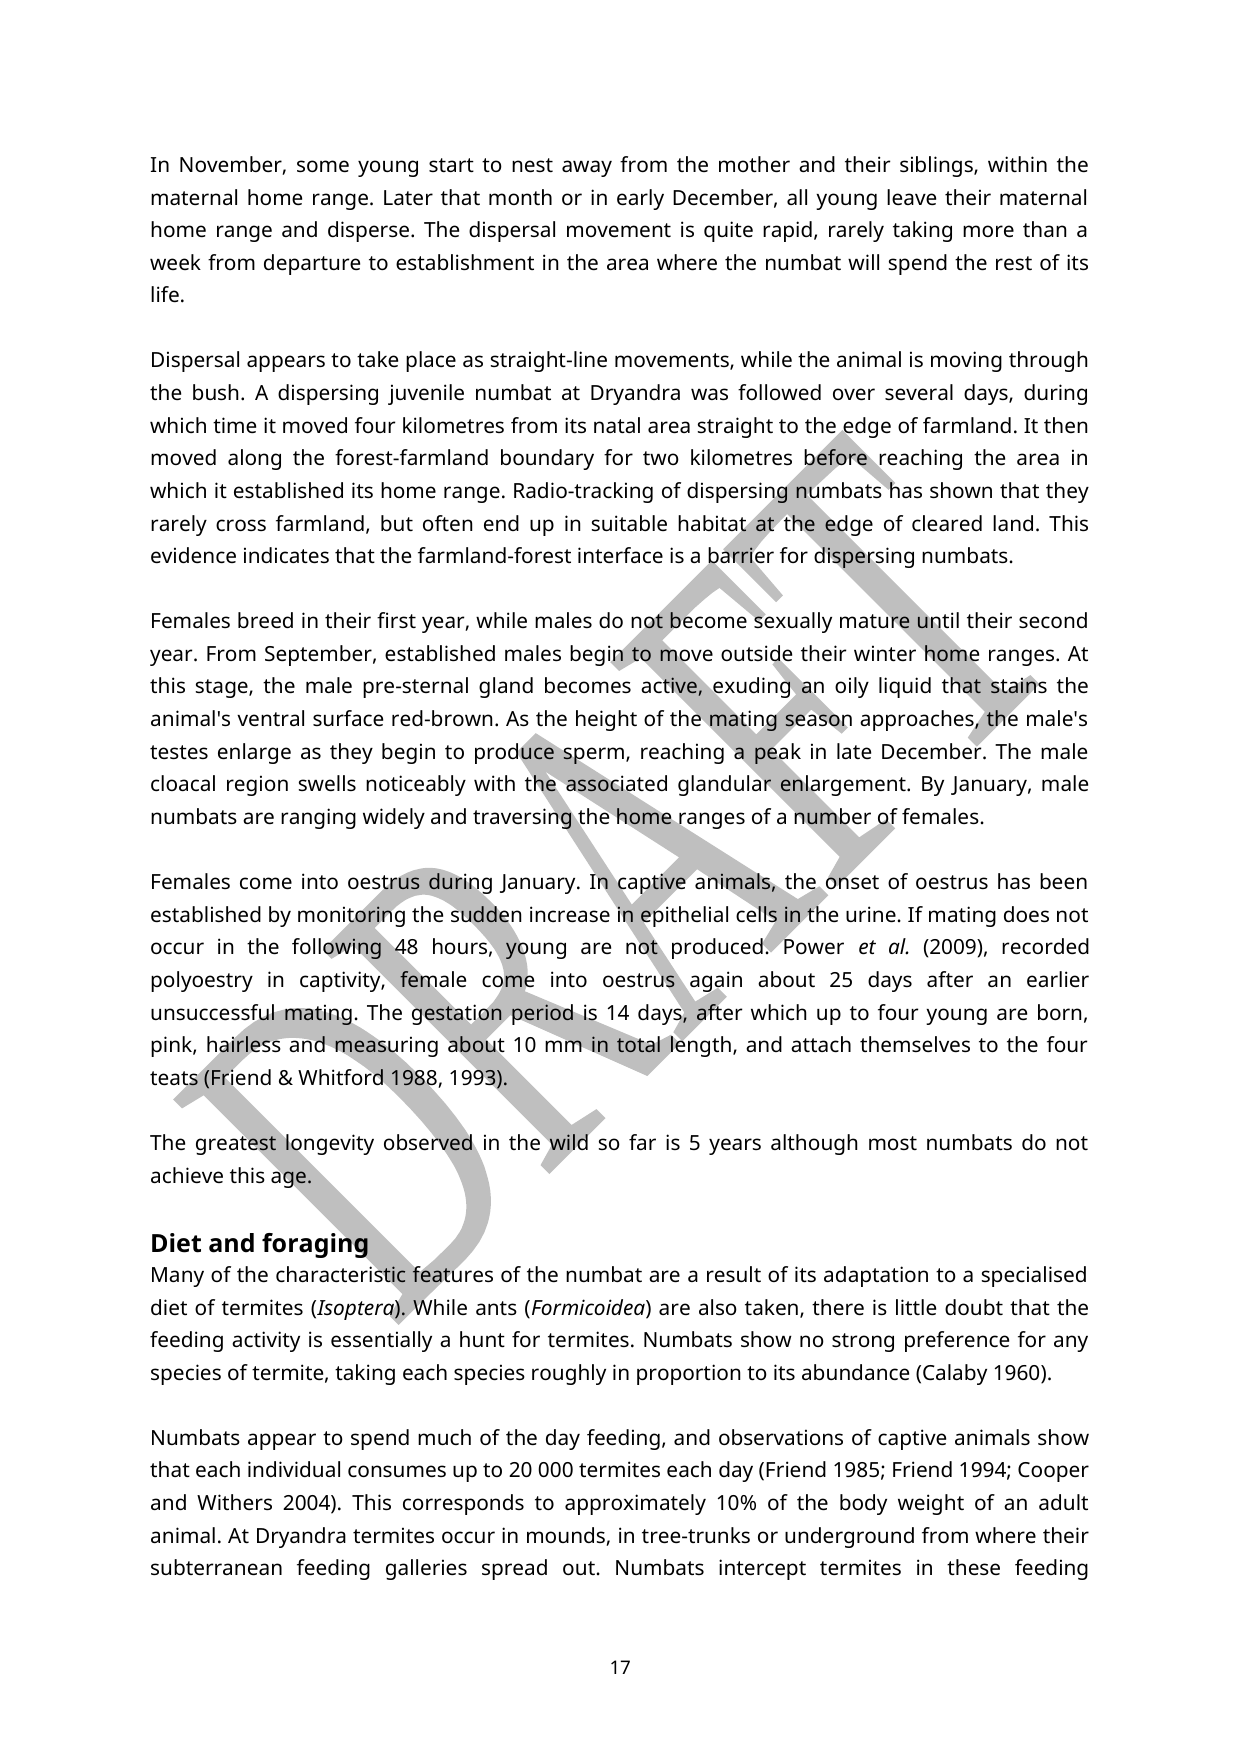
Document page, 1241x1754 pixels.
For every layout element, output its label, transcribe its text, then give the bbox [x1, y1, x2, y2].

text Diet and foraging [150, 1226, 1090, 1260]
text Females come into oestrus during January. In captive animals, the onset of oestrus has been established by monitoring the sudden increase in epithelial cells in the urine. If mating does not occur in the following 48 hours, young are not produced. Power et al. (2009), recorded polyoestry in captivity, female come into oestrus again about 25 days after an earlier unsuccessful mating. The gestation period is 14 days, after which up to four young are born, pink, hairless and measuring about 10 mm in total length, and attach themselves to the four teats (Friend & Whitford 1988, 1993). [150, 867, 1090, 1091]
text Dispersal appears to take place as straight-line movements, while the animal is moving through the bush. A dispersing juvenile numbat at Dryandra was followed over several days, during which time it moved four kilometres from its natal area straight to the edge of farmland. It then moved along the forest-farmland boundary for two kilometres before reaching the area in which it established its home range. Radio-tracking of dispersing numbats has shown that they rarely cross farmland, but often end up in suitable habitat at the edge of cleared land. This evidence indicates that the farmland-forest interface is a barrier for dispersing numbats. [150, 346, 1090, 570]
text The greatest longevity observed in the wild so far is 5 years although most numbats do not achieve this age. [150, 1128, 1090, 1189]
text Many of the characteristic features of the numbat are a result of its adaptation to a specialised diet of termites (Isoptera). While ants (Formicoidea) are also taken, there is little doubt that the feeding activity is essentially a hunt for termites. Numbats show no strong preference for any species of termite, taking each species roughly in proportion to its abundance (Calaby 1960). [150, 1260, 1090, 1386]
text In November, some young start to nest away from the mother and their siblings, within the maternal home range. Later that month or in early December, all young leave their maternal home range and disperse. The dispersal movement is quite rapid, rarely taking more than a week from departure to establishment in the area where the numbat will spend the rest of its life. [150, 150, 1090, 309]
text Females breed in their first year, while males do not become sexually mature until their second year. From September, established males begin to move outside their winter home ranges. At this stage, the male pre-sternal gland becomes active, exuding an oily liquid that stains the animal's ventral surface red-brown. As the height of the mating season approaches, the male's testes enlarge as they begin to produce sperm, reaching a peak in late December. The male cloacal region swells noticeably with the associated glandular enlargement. By January, male numbats are ranging widely and traversing the home ranges of a number of females. [150, 606, 1090, 831]
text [150, 1423, 1090, 1582]
